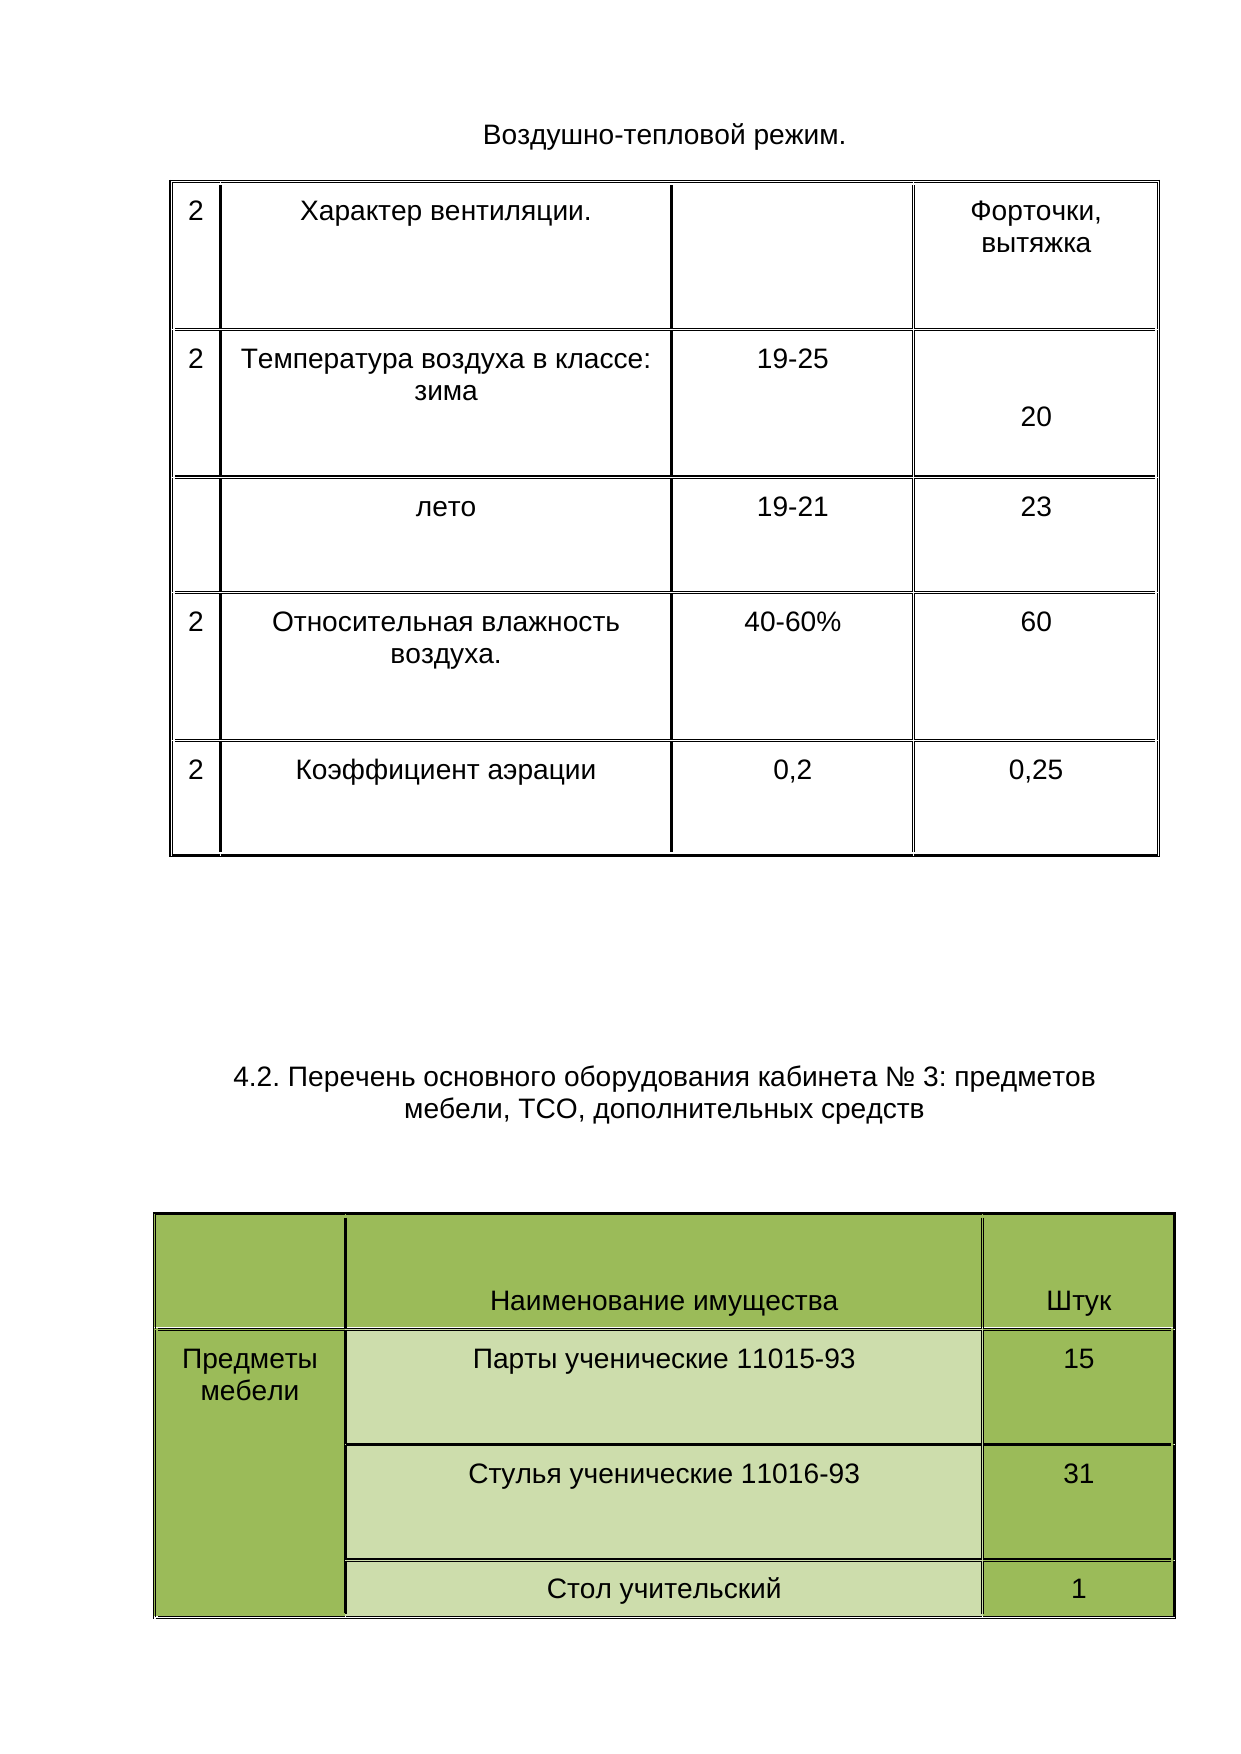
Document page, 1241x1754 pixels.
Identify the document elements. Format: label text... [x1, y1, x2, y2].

table_cell 2 [173, 739, 220, 854]
table_cell 19-21 [673, 479, 912, 591]
table_cell 19-25 [673, 331, 912, 475]
table_header [156, 1215, 345, 1327]
text Воздушно-тепловой режим. [177, 118, 1152, 151]
text 4.2. Перечень основного оборудования кабинета № 3: предметов мебели, ТСО, дополнительных средств [177, 1060, 1152, 1125]
table_cell 23 [915, 475, 1157, 591]
table_header Наименование имущества [345, 1215, 983, 1327]
table_cell 20 [915, 328, 1157, 475]
table_cell Температура воздуха в классе: зима [222, 331, 670, 475]
table_cell Предметы мебели [156, 1328, 345, 1616]
table_cell 0,25 [914, 739, 1157, 854]
table_header 2 [173, 183, 220, 327]
table_cell 1 [983, 1558, 1174, 1616]
table_cell 0,2 [671, 742, 914, 854]
table_cell 60 [914, 591, 1158, 738]
table_cell Относительная влажность воздуха. [222, 594, 670, 738]
table_header Характер вентиляции. [220, 183, 671, 327]
table_cell Парты ученические 11015-93 [347, 1331, 981, 1443]
table_header [671, 183, 914, 327]
table_cell лето [222, 479, 670, 591]
table_cell [173, 475, 219, 591]
table_header Форточки, вытяжка [914, 183, 1157, 327]
table_cell Коэффициент аэрации [220, 742, 671, 854]
table_cell 2 [173, 328, 219, 475]
table_cell 2 [171, 591, 220, 738]
table_cell Стулья ученические 11016-93 [347, 1446, 981, 1558]
table_cell 15 [984, 1328, 1174, 1443]
table_header Штук [983, 1215, 1173, 1327]
table_cell 40-60% [673, 594, 912, 738]
table_cell 31 [984, 1443, 1174, 1558]
table_cell Стол учительский [345, 1562, 983, 1616]
